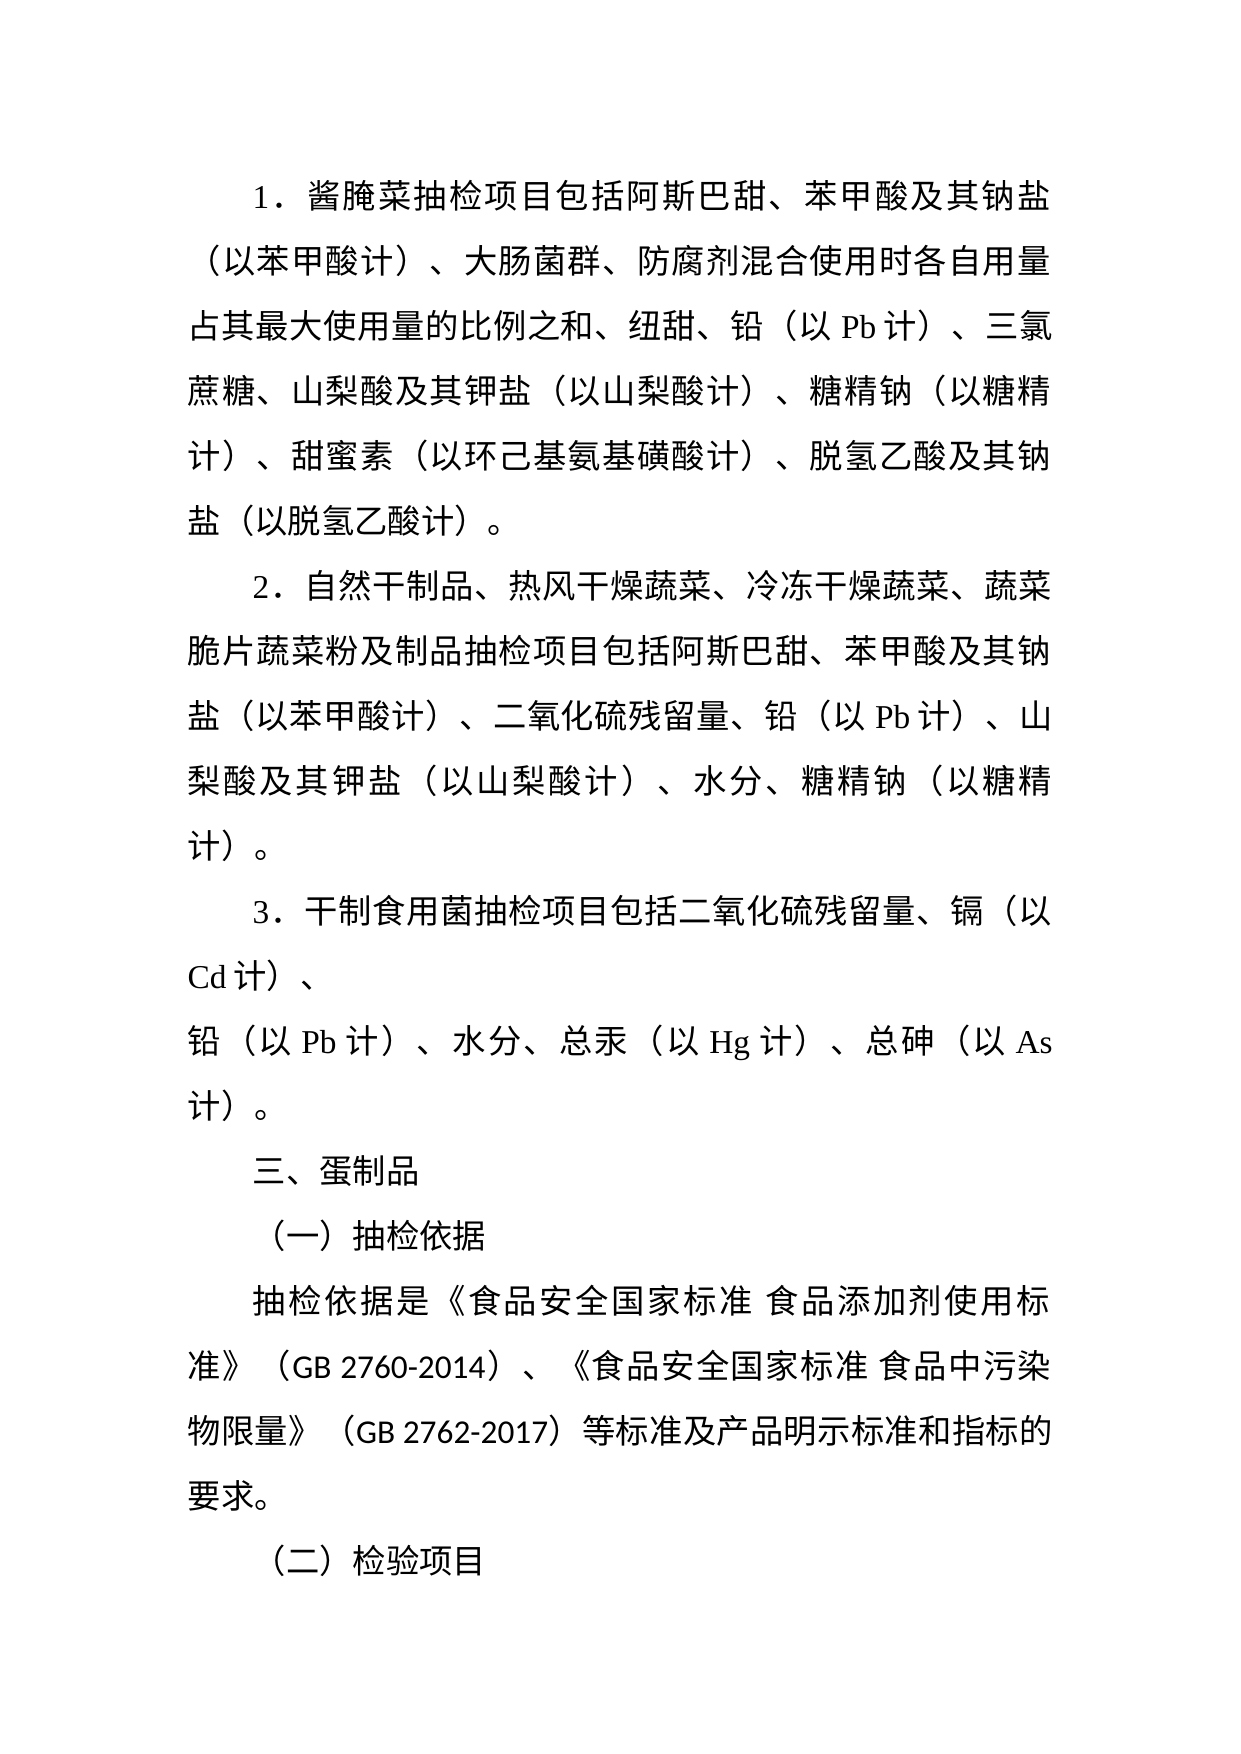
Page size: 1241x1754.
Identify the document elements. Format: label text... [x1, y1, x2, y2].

list 抽检依据是《食品安全国家标准 食品添加剂使用标准》（GB 2760-2014）、《食品安全国家标准 食品中污染物限量》（GB 2762-2017）等标准及产品明示标准和指标的要求。 [187, 1267, 1053, 1527]
text 1．酱腌菜抽检项目包括阿斯巴甜、苯甲酸及其钠盐（以苯甲酸计）、大肠菌群、防腐剂混合使用时各自用量占其最大使用量的比例之和、纽甜、铅（以Pb计）、三氯蔗糖、山梨酸及其钾盐（以山梨酸计）、糖精钠（以糖精计）、甜蜜素（以环己基氨基磺酸计）、脱氢乙酸及其钠盐（以脱氢乙酸计）。 [187, 162, 1053, 552]
list （二）检验项目 [187, 1527, 1053, 1592]
text 2．自然干制品、热风干燥蔬菜、冷冻干燥蔬菜、蔬菜脆片蔬菜粉及制品抽检项目包括阿斯巴甜、苯甲酸及其钠盐（以苯甲酸计）、二氧化硫残留量、铅（以Pb计）、山梨酸及其钾盐（以山梨酸计）、水分、糖精钠（以糖精计）。 [187, 552, 1053, 877]
list （一）抽检依据 [187, 1202, 1053, 1267]
text 3．干制食用菌抽检项目包括二氧化硫残留量、镉（以Cd计）、 [187, 877, 1053, 1007]
text 铅（以Pb计）、水分、总汞（以Hg计）、总砷（以As计）。 [187, 1007, 1053, 1137]
text 三、蛋制品 [187, 1137, 1053, 1202]
